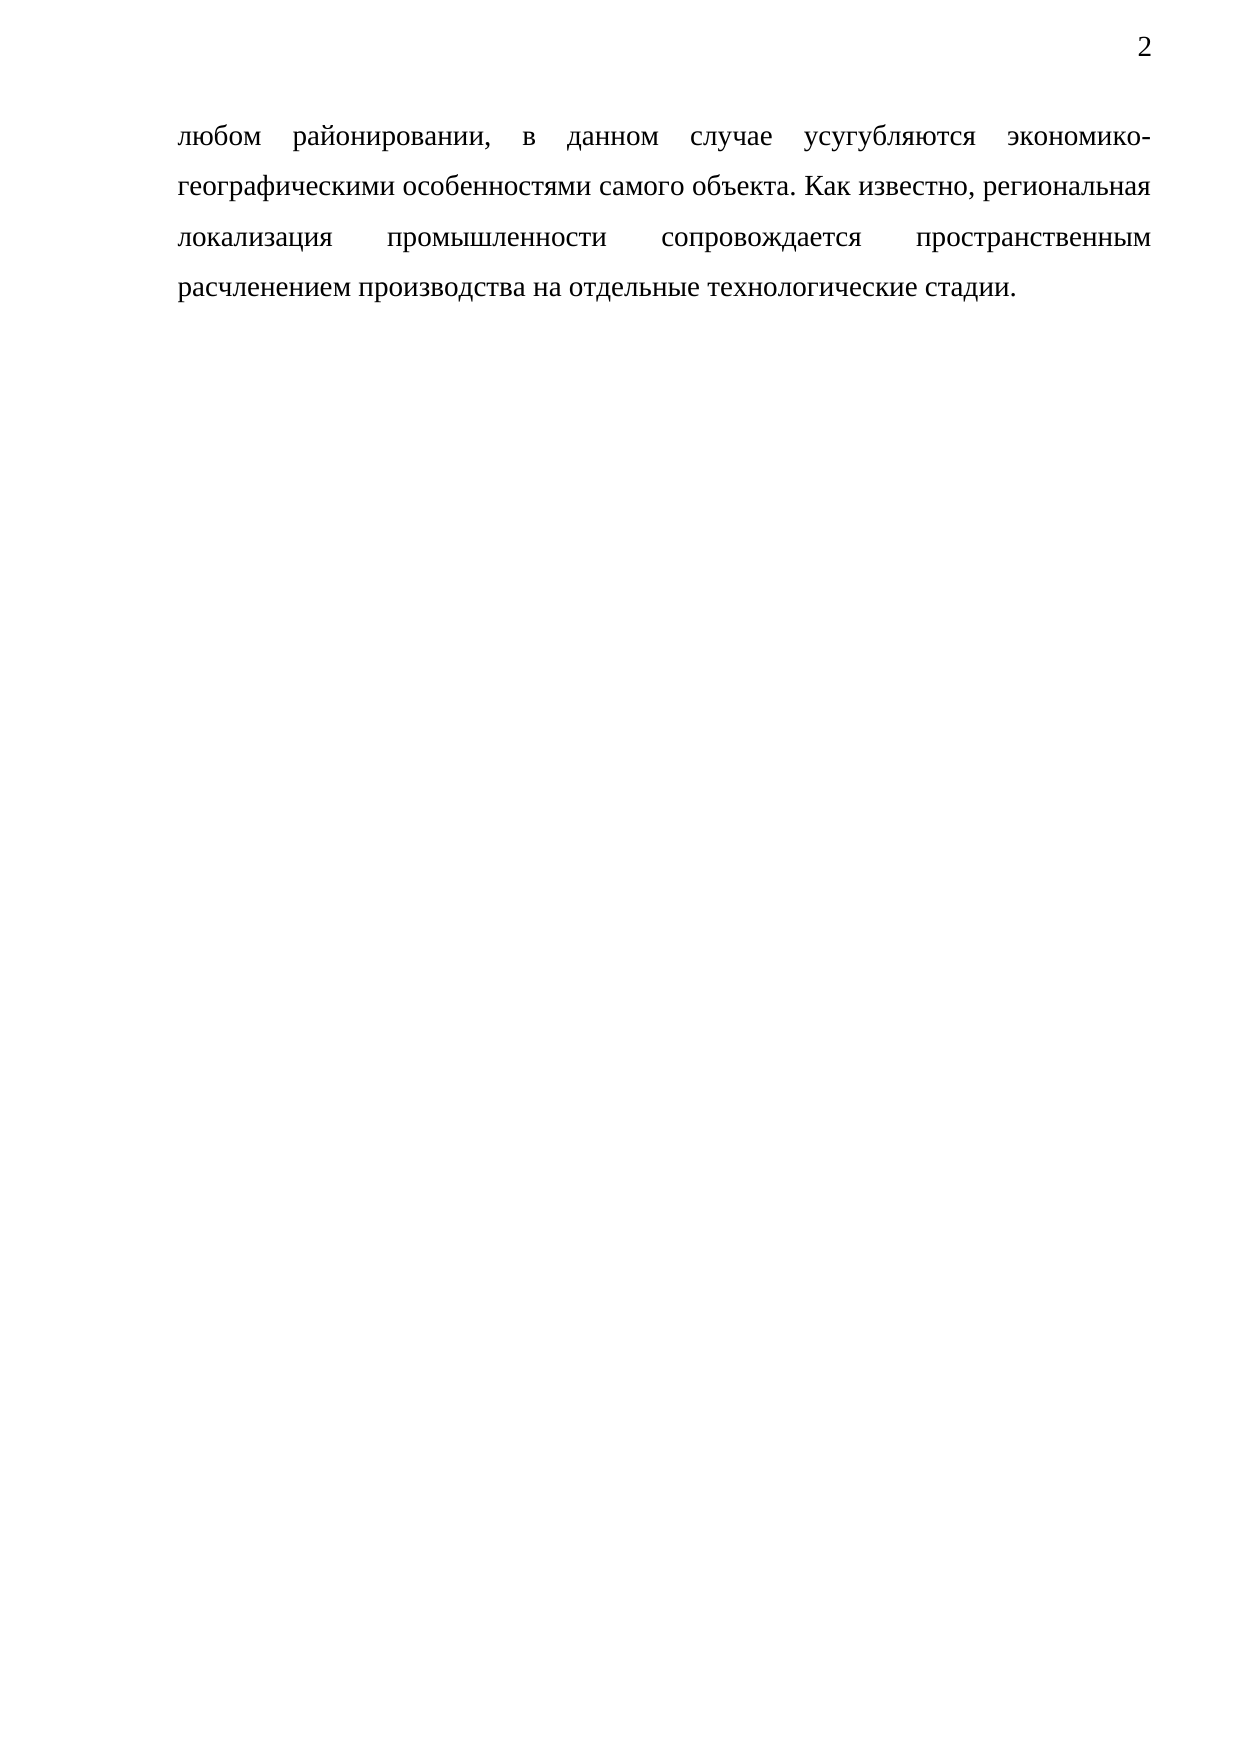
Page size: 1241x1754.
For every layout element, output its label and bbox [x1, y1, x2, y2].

text [177, 118, 1152, 303]
